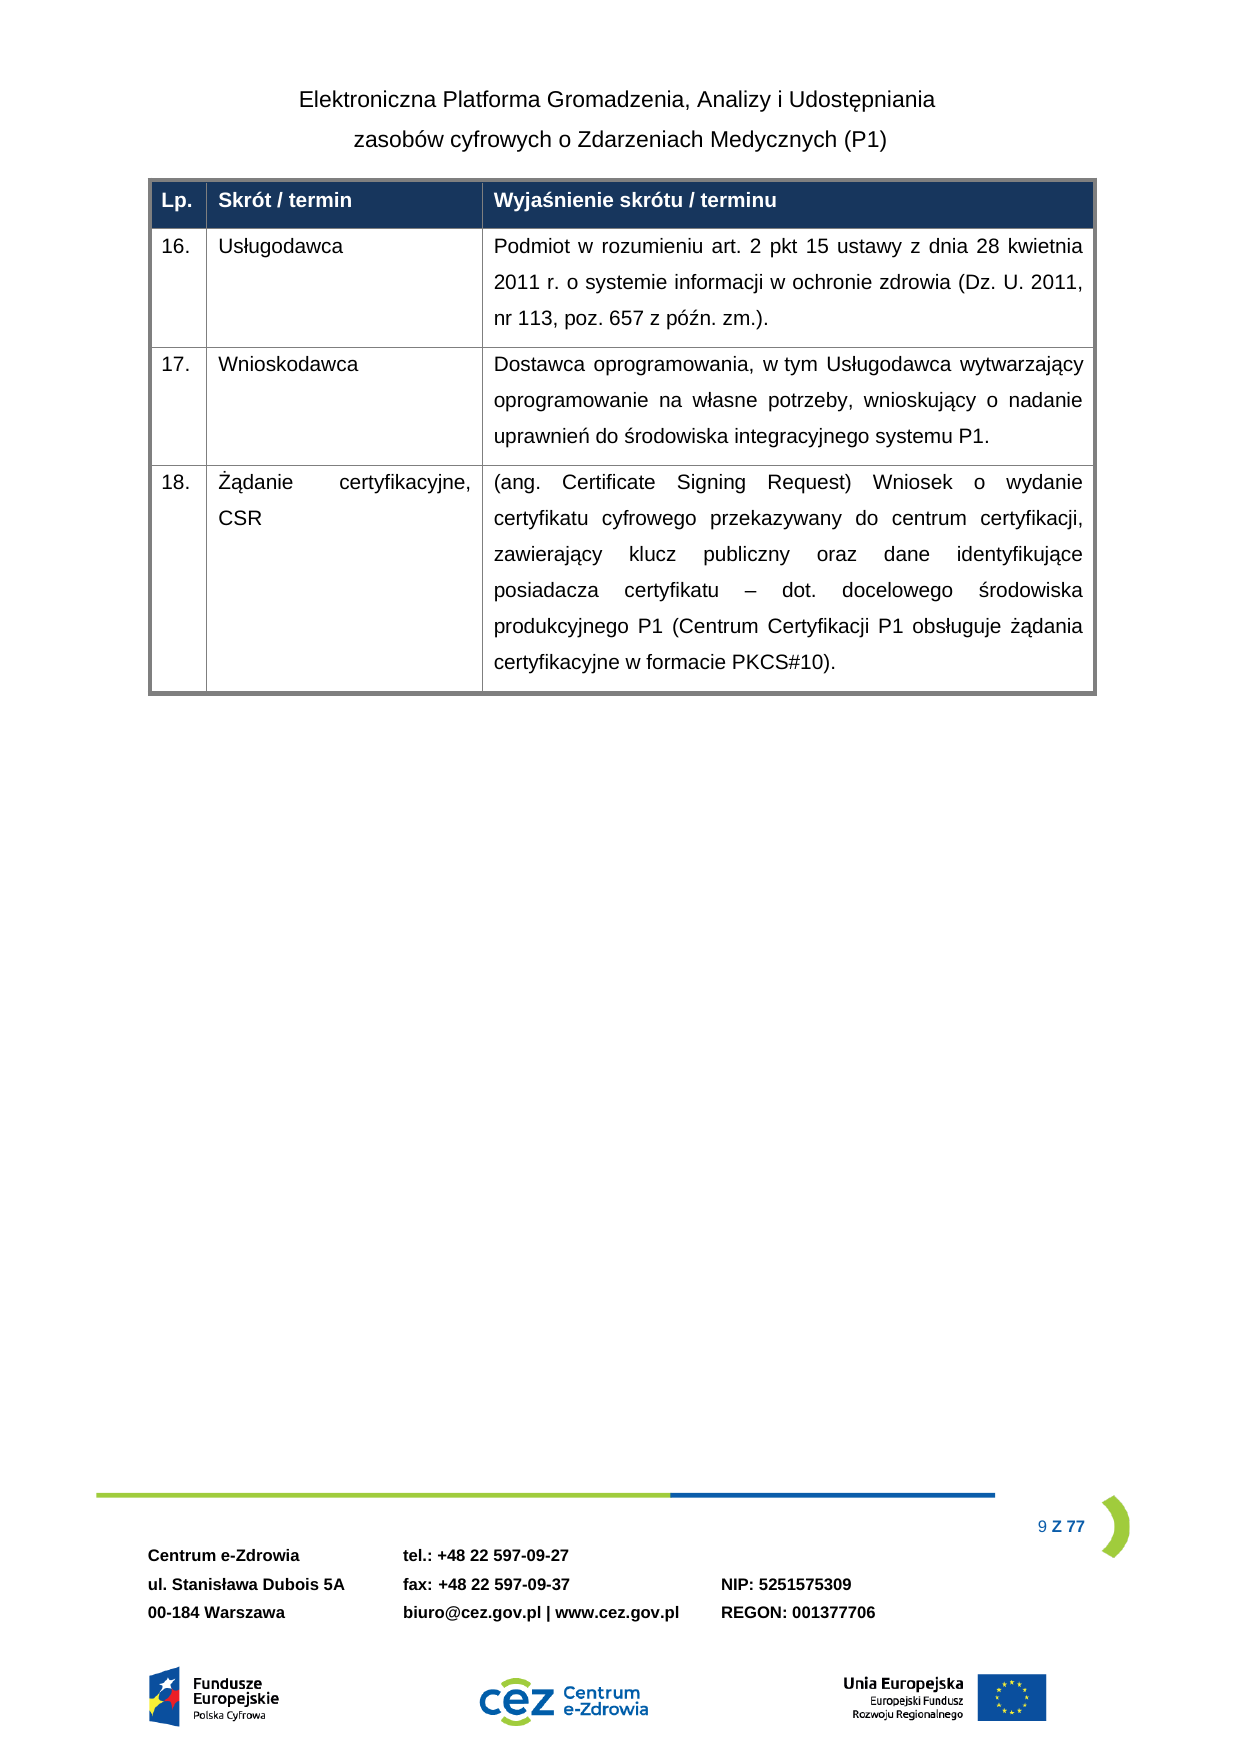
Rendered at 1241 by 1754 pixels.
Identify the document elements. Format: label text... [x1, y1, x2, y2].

table_cell Usługodawca [207, 229, 482, 347]
table_cell (ang. Certificate Signing Request) Wniosek o wydanie certyfikatu cyfrowego przekazywany do centrum certyfikacji, zawierający klucz publiczny oraz dane identyfikujące posiadacza certyfikatu – dot. docelowego środowiska produkcyjnego P1 (Centrum Certyfikacji P1 obsługuje żądania certyfikacyjne w formacie PKCS#10). [483, 466, 1093, 691]
table_cell Dostawca oprogramowania, w tym Usługodawca wytwarzający oprogramowanie na własne potrzeby, wnioskujący o nadanie uprawnień do środowiska integracyjnego systemu P1. [483, 348, 1093, 465]
table_cell Żądanie certyfikacyjne, CSR [207, 466, 482, 691]
table_cell Podmiot w rozumieniu art. 2 pkt 15 ustawy z dnia 28 kwietnia 2011 r. o systemie informacji w ochronie zdrowia (Dz. U. 2011, nr 113, poz. 657 z późn. zm.). [483, 229, 1093, 347]
table_cell [152, 348, 206, 465]
picture [1101, 1495, 1130, 1558]
table_cell [152, 229, 206, 347]
picture [835, 1672, 1055, 1722]
table_header Lp. [152, 182, 206, 228]
table_cell Wnioskodawca [207, 348, 482, 465]
picture [142, 1663, 285, 1729]
picture [477, 1678, 649, 1726]
table_header Wyjaśnienie skrótu / terminu [483, 182, 1093, 228]
table_cell [152, 466, 206, 691]
table_header Skrót / termin [207, 182, 482, 228]
